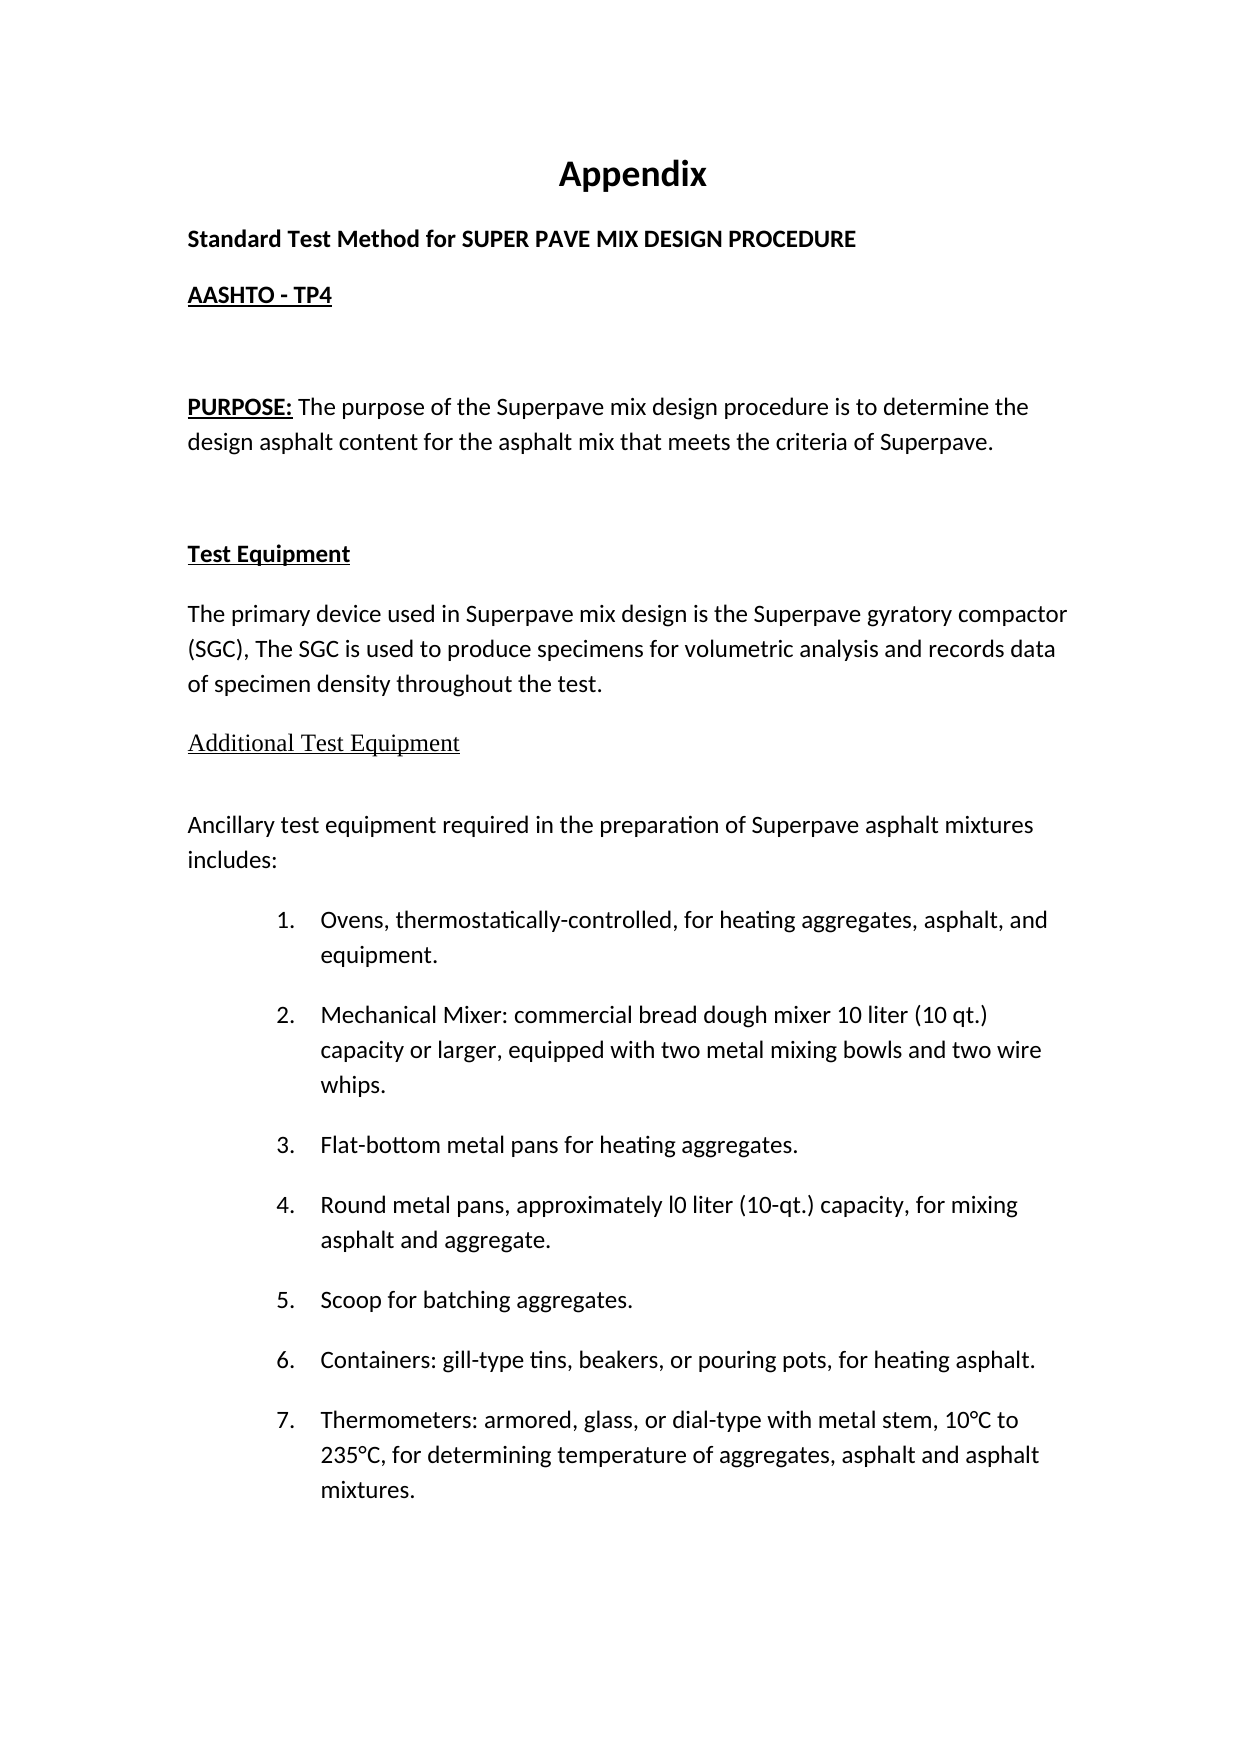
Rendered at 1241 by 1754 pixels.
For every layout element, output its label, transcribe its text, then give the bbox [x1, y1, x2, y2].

text 3. Flat-bottom metal pans for heating aggregates. [276, 1129, 1078, 1160]
text AASHTO - TP4 [187, 279, 1078, 310]
subtitle Additional Test Equipment [187, 728, 1078, 756]
text 4. Round metal pans, approximately l0 liter (10-qt.) capacity, for mixing asphalt and aggregate. [276, 1189, 1078, 1255]
text Ancillary test equipment required in the preparation of Superpave asphalt mixtures includes: [187, 809, 1078, 875]
text 2. Mechanical Mixer: commercial bread dough mixer 10 liter (10 qt.) capacity or larger, equipped with two metal mixing bowls and two wire whips. [276, 999, 1078, 1100]
text 7. Thermometers: armored, glass, or dial-type with metal stem, 10°C to 235°C, for determining temperature of aggregates, asphalt and asphalt mixtures. [276, 1404, 1078, 1505]
text PURPOSE: The purpose of the Superpave mix design procedure is to determine the design asphalt content for the asphalt mix that meets the criteria of Superpave. [187, 391, 1078, 457]
text 6. Containers: gill-type tins, beakers, or pouring pots, for heating asphalt. [276, 1344, 1078, 1375]
text The primary device used in Superpave mix design is the Superpave gyratory compactor (SGC), The SGC is used to produce specimens for volumetric analysis and records data of specimen density throughout the test. [187, 598, 1078, 698]
text Appendix [187, 150, 1078, 196]
text 1. Ovens, thermostatically-controlled, for heating aggregates, asphalt, and equipment. [276, 904, 1078, 970]
text Test Equipment [187, 538, 1078, 568]
text Standard Test Method for SUPER PAVE MIX DESIGN PROCEDURE [187, 223, 1078, 254]
text 5. Scoop for batching aggregates. [276, 1284, 1078, 1315]
